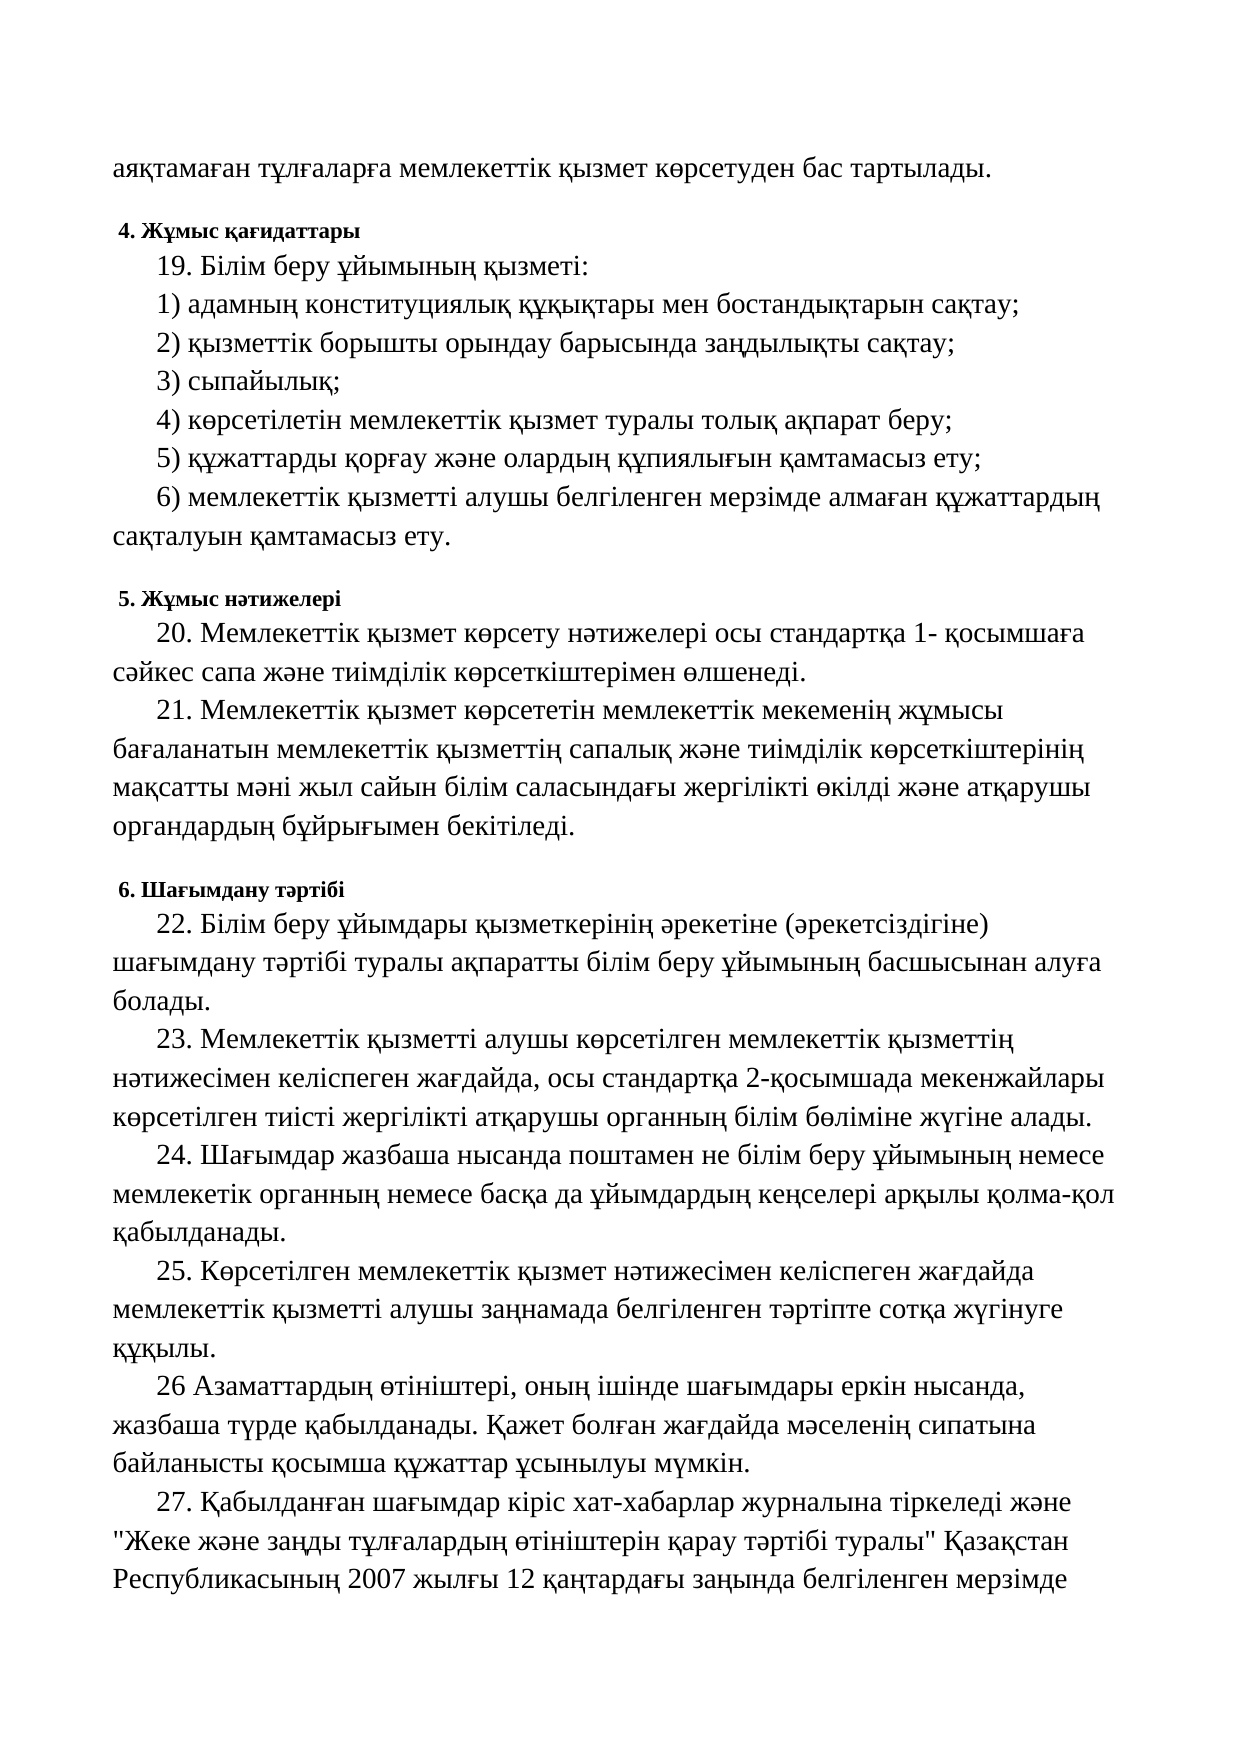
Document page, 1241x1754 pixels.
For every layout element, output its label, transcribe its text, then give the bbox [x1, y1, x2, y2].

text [112, 906, 1128, 1595]
text 19. Білім беру ұйымының қызметі: 1) адамның конституциялық құқықтары мен бостандықтарын сақтау; 2) қызметтік борышты орындау барысында заңдылықты сақтау; 3) сыпайылық; 4) көрсетілетін мемлекеттік қызмет туралы толық ақпарат беру; 5) құжаттарды қорғау және олардың құпиялығын қамтамасыз ету; 6) мемлекеттік қызметті алушы белгіленген мерзімде алмаған құжаттардың сақталуын қамтамасыз ету. [112, 248, 1128, 581]
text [112, 150, 1128, 214]
text 6. Шағымдану тәртібі [112, 876, 1128, 902]
text 5. Жұмыс нәтижелері [112, 585, 1128, 612]
text 20. Мемлекеттік қызмет көрсету нәтижелері осы стандартқа 1- қосымшаға сәйкес сапа және тиімділік көрсеткіштерімен өлшенеді. 21. Мемлекеттік қызмет көрсететін мемлекеттік мекеменің жұмысы бағаланатын мемлекеттік қызметтің сапалық және тиімділік көрсеткіштерінің мақсатты мәні жыл сайын білім саласындағы жергілікті өкілді және атқарушы органдардың бұйрығымен бекітіледі. [112, 615, 1128, 872]
text 4. Жұмыс қағидаттары [112, 218, 1128, 244]
